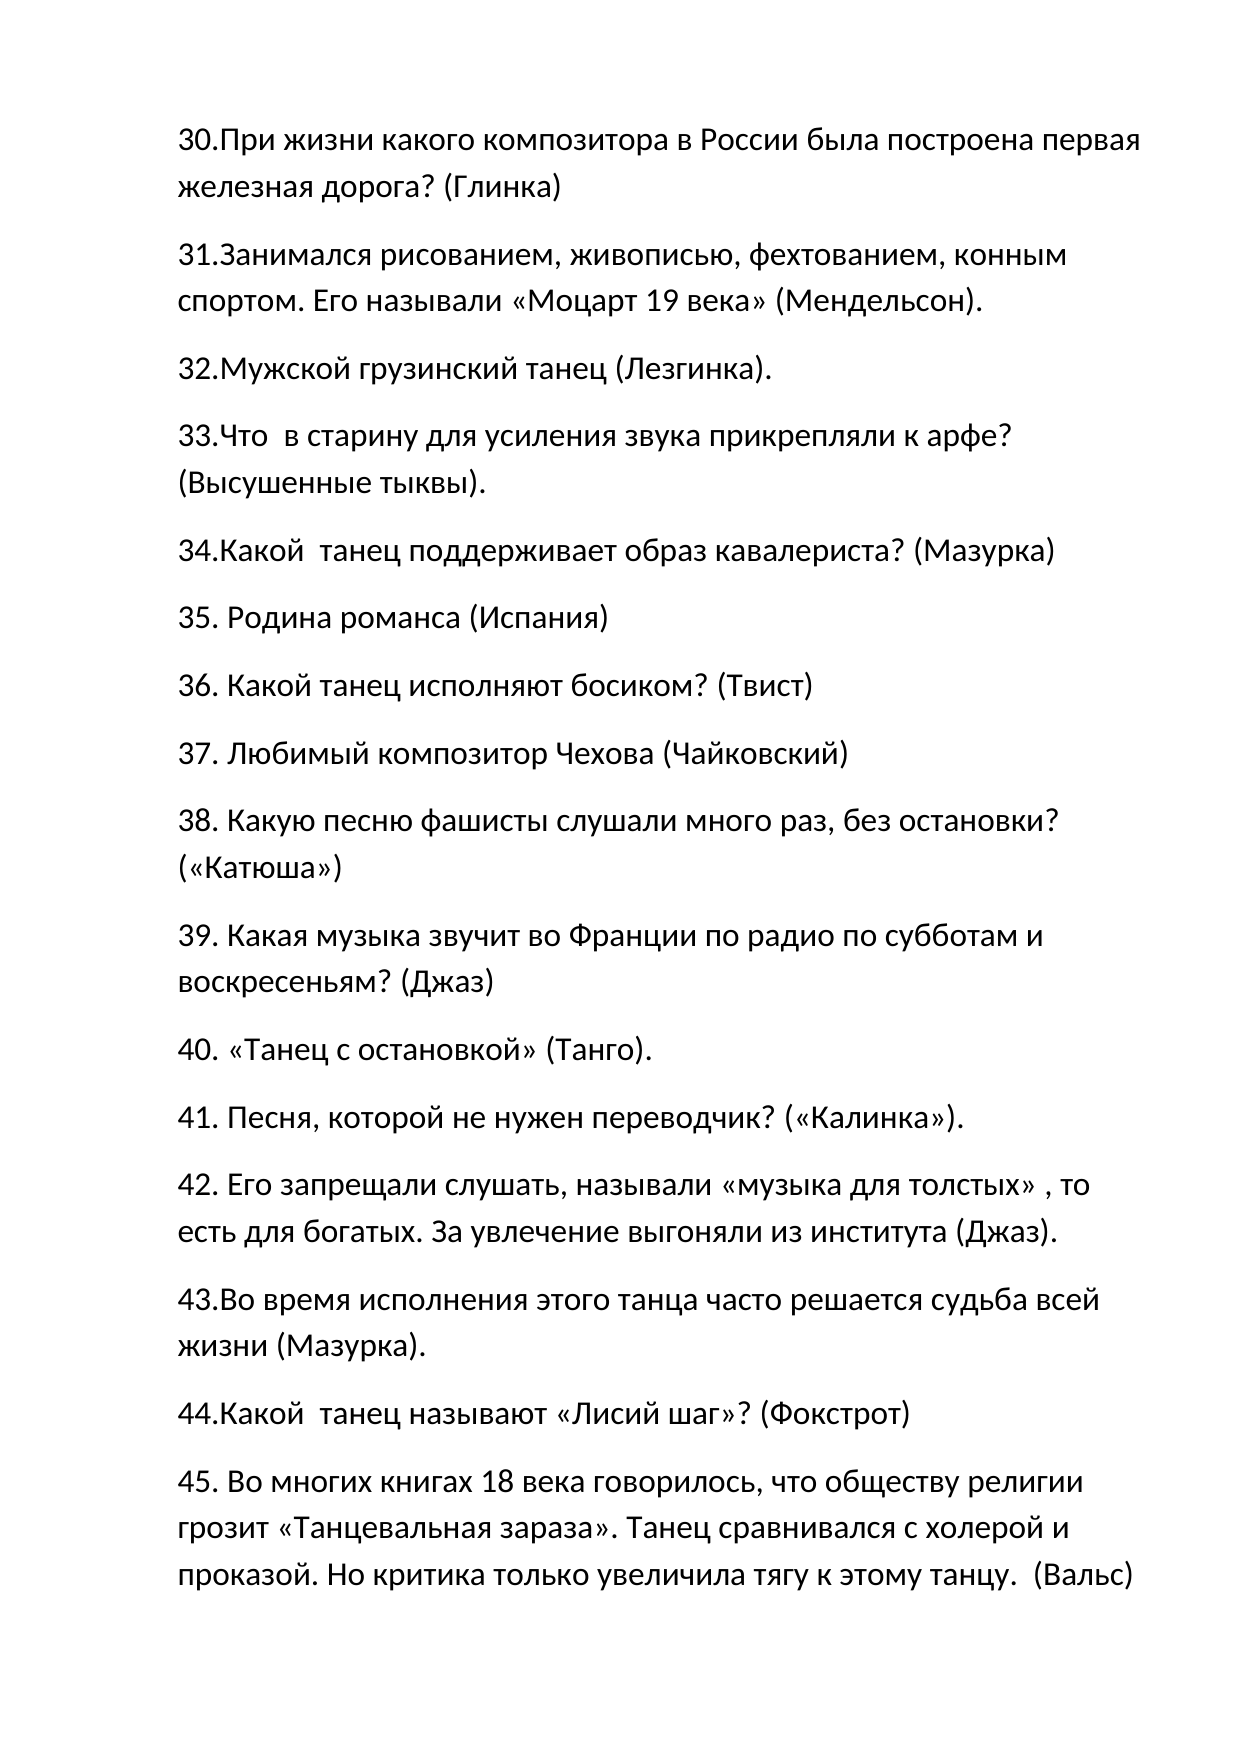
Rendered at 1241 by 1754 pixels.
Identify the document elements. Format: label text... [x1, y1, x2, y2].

text 32.Мужской грузинский танец (Лезгинка). [177, 347, 1152, 388]
text 43.Во время исполнения этого танца часто решается судьба всей жизни (Мазурка). [177, 1278, 1152, 1365]
text 31.Занимался рисованием, живописью, фехтованием, конным спортом. Его называли «Моцарт 19 века» (Мендельсон). [177, 232, 1152, 320]
text 40. «Танец с остановкой» (Танго). [177, 1028, 1152, 1069]
text 42. Его запрещали слушать, называли «музыка для толстых» , то есть для богатых. За увлечение выгоняли из института (Джаз). [177, 1163, 1152, 1251]
text 41. Песня, которой не нужен переводчик? («Калинка»). [177, 1096, 1152, 1136]
text 35. Родина романса (Испания) [177, 596, 1152, 637]
text 38. Какую песню фашисты слушали много раз, без остановки? («Катюша») [177, 799, 1152, 887]
text 34.Какой танец поддерживает образ кавалериста? (Мазурка) [177, 529, 1152, 569]
text 37. Любимый композитор Чехова (Чайковский) [177, 732, 1152, 772]
text 36. Какой танец исполняют босиком? (Твист) [177, 664, 1152, 705]
text 39. Какая музыка звучит во Франции по радио по субботам и воскресеньям? (Джаз) [177, 914, 1152, 1001]
text 45. Во многих книгах 18 века говорилось, что обществу религии грозит «Танцевальная зараза». Танец сравнивался с холерой и проказой. Но критика только увеличила тягу к этому танцу. (Вальс) [177, 1459, 1152, 1594]
text 33.Что в старину для усиления звука прикрепляли к арфе? (Высушенные тыквы). [177, 414, 1152, 502]
text 30.При жизни какого композитора в России была построена первая железная дорога? (Глинка) [177, 118, 1152, 206]
text 44.Какой танец называют «Лисий шаг»? (Фокстрот) [177, 1392, 1152, 1433]
